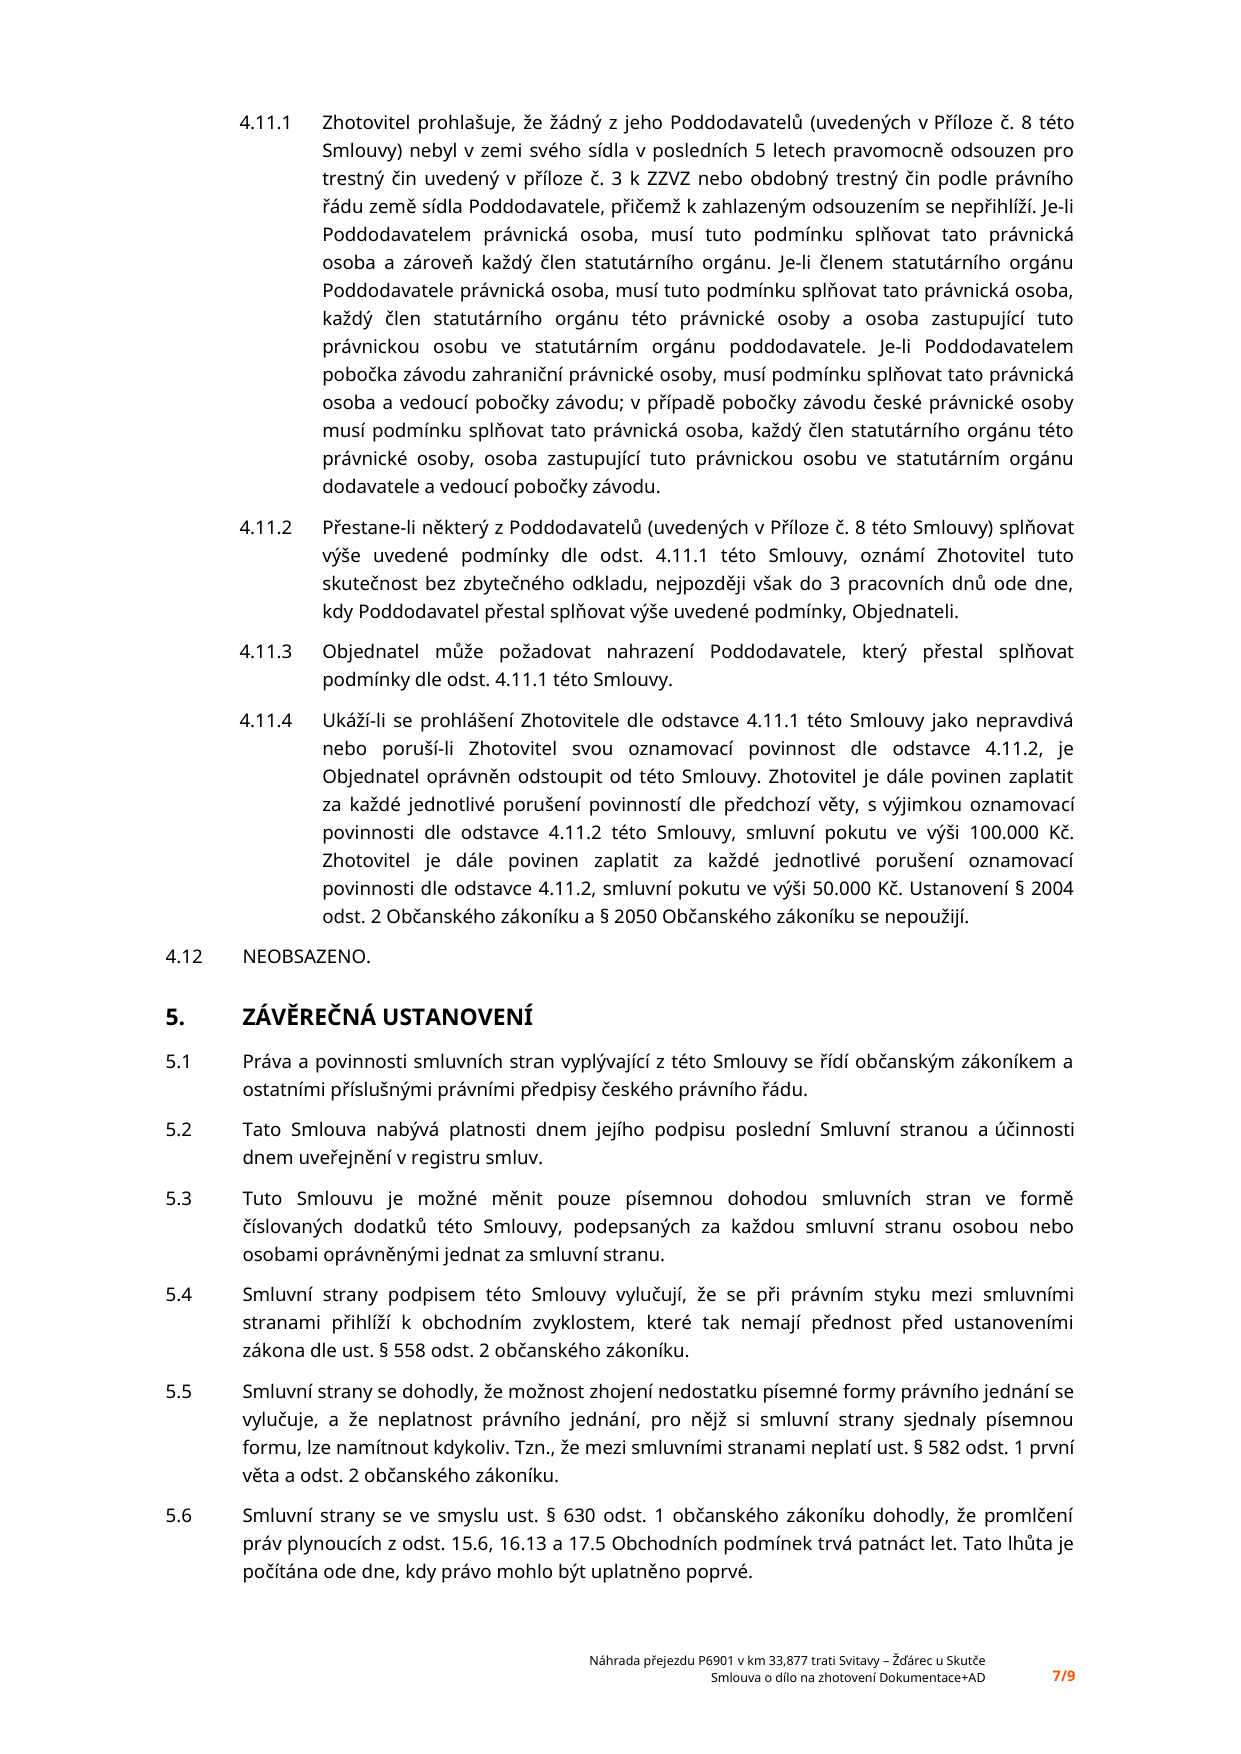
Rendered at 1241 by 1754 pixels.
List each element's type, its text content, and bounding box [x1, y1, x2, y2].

list Ukáží-li se prohlášení Zhotovitele dle odstavce 4.11.1 této Smlouvy jako nepravdivá nebo poruší-li Zhotovitel svou oznamovací povinnost dle odstavce 4.11.2, je Objednatel oprávněn odstoupit od této Smlouvy. Zhotovitel je dále povinen zaplatit za každé jednotlivé porušení povinností dle předchozí věty, s výjimkou oznamovací povinnosti dle odstavce 4.11.2 této Smlouvy, smluvní pokutu ve výši 100.000 Kč. Zhotovitel je dále povinen zaplatit za každé jednotlivé porušení oznamovací povinnosti dle odstavce 4.11.2, smluvní pokutu ve výši 50.000 Kč. Ustanovení § 2004 odst. 2 Občanského zákoníku a § 2050 Občanského zákoníku se nepoužijí. [239, 707, 1075, 929]
list Přestane-li některý z Poddodavatelů (uvedených v Příloze č. 8 této Smlouvy) splňovat výše uvedené podmínky dle odst. 4.11.1 této Smlouvy, oznámí Zhotovitel tuto skutečnost bez zbytečného odkladu, nejpozději však do 3 pracovních dnů ode dne, kdy Poddodavatel přestal splňovat výše uvedené podmínky, Objednateli. [239, 514, 1075, 624]
text Smluvní strany podpisem této Smlouvy vylučují, že se při právním styku mezi smluvními stranami přihlíží k obchodním zvyklostem, které tak nemají přednost před ustanoveními zákona dle ust. § 558 odst. 2 občanského zákoníku. [165, 1282, 1075, 1363]
text ZÁVĚREČNÁ USTANOVENÍ [165, 1001, 1075, 1032]
text Smluvní strany se dohodly, že možnost zhojení nedostatku písemné formy právního jednání se vylučuje, a že neplatnost právního jednání, pro nějž si smluvní strany sjednaly písemnou formu, lze namítnout kdykoliv. Tzn., že mezi smluvními stranami neplatí ust. § 582 odst. 1 první věta a odst. 2 občanského zákoníku. [165, 1378, 1075, 1488]
text Tuto Smlouvu je možné měnit pouze písemnou dohodou smluvních stran ve formě číslovaných dodatků této Smlouvy, podepsaných za každou smluvní stranu osobou nebo osobami oprávněnými jednat za smluvní stranu. [165, 1185, 1075, 1267]
text Tato Smlouva nabývá platnosti dnem jejího podpisu poslední Smluvní stranou a účinnosti dnem uveřejnění v registru smluv. [165, 1116, 1075, 1170]
text Práva a povinnosti smluvních stran vyplývající z této Smlouvy se řídí občanským zákoníkem a ostatními příslušnými právními předpisy českého právního řádu. [165, 1048, 1075, 1101]
list Zhotovitel prohlašuje, že žádný z jeho Poddodavatelů (uvedených v Příloze č. 8 této Smlouvy) nebyl v zemi svého sídla v posledních 5 letech pravomocně odsouzen pro trestný čin uvedený v příloze č. 3 k ZZVZ nebo obdobný trestný čin podle právního řádu země sídla Poddodavatele, přičemž k zahlazeným odsouzením se nepřihlíží. Je-li Poddodavatelem právnická osoba, musí tuto podmínku splňovat tato právnická osoba a zároveň každý člen statutárního orgánu. Je-li členem statutárního orgánu Poddodavatele právnická osoba, musí tuto podmínku splňovat tato právnická osoba, každý člen statutárního orgánu této právnické osoby a osoba zastupující tuto právnickou osobu ve statutárním orgánu poddodavatele. Je-li Poddodavatelem pobočka závodu zahraniční právnické osoby, musí podmínku splňovat tato právnická osoba a vedoucí pobočky závodu; v případě pobočky závodu české právnické osoby musí podmínku splňovat tato právnická osoba, každý člen statutárního orgánu této právnické osoby, osoba zastupující tuto právnickou osobu ve statutárním orgánu dodavatele a vedoucí pobočky závodu. [239, 109, 1075, 499]
list Objednatel může požadovat nahrazení Poddodavatele, který přestal splňovat podmínky dle odst. 4.11.1 této Smlouvy. [239, 639, 1075, 692]
list NEOBSAZENO. [165, 944, 1075, 969]
text Smluvní strany se ve smyslu ust. § 630 odst. 1 občanského zákoníku dohodly, že promlčení práv plynoucích z odst. 15.6, 16.13 a 17.5 Obchodních podmínek trvá patnáct let. Tato lhůta je počítána ode dne, kdy právo mohlo být uplatněno poprvé. [165, 1503, 1075, 1584]
